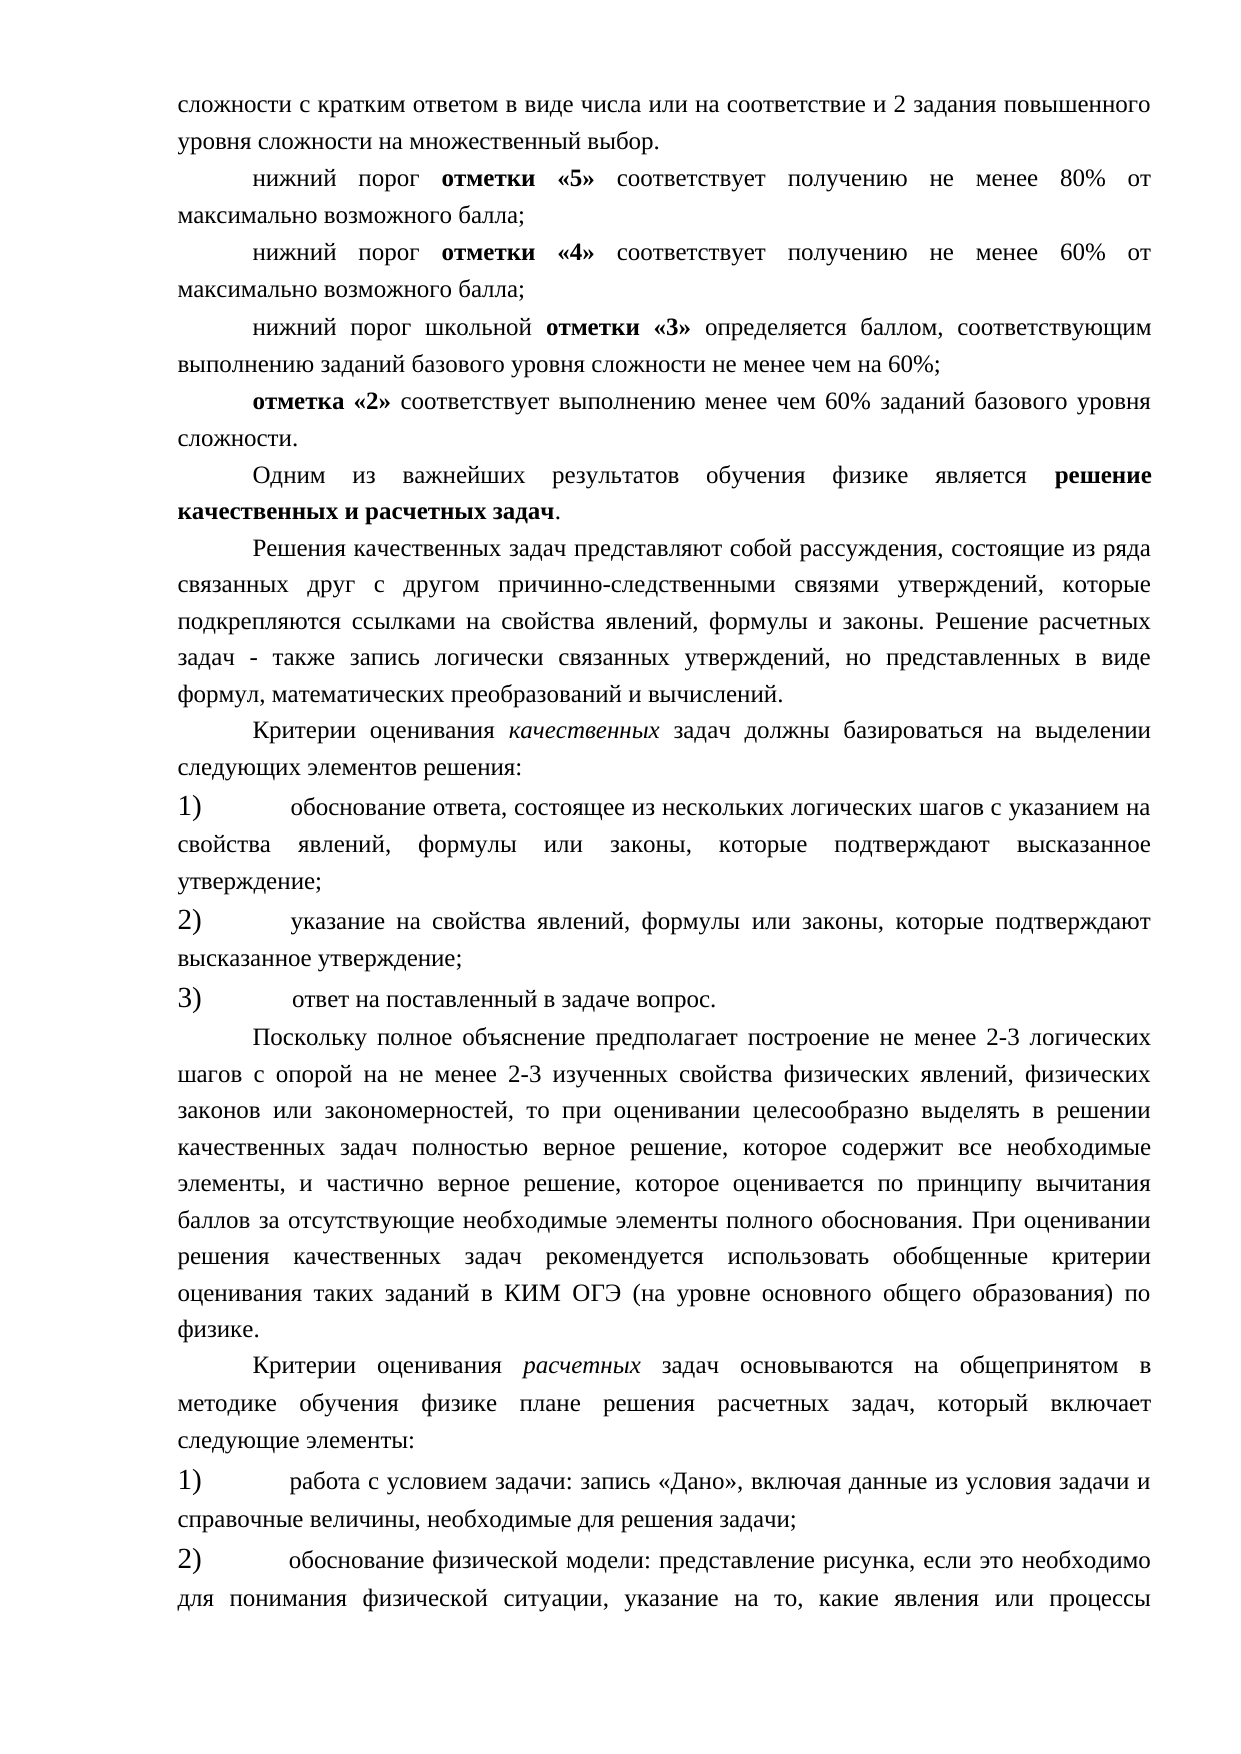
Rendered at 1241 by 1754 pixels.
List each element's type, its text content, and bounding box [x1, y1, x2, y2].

text Критерии оценивания расчетных задач основываются на общепринятом в методике обучения физике плане решения расчетных задач, который включает следующие элементы: [177, 1351, 1152, 1453]
text Критерии оценивания качественных задач должны базироваться на выделении следующих элементов решения: [177, 715, 1152, 780]
list работа с условием задачи: запись «Дано», включая данные из условия задачи и справочные величины, необходимые для решения задачи; [177, 1462, 1152, 1532]
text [177, 89, 1152, 155]
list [177, 1541, 1152, 1611]
text нижний порог отметки «5» соответствует получению не менее 80% от максимально возможного балла; [177, 163, 1152, 229]
text отметка «2» соответствует выполнению менее чем 60% заданий базового уровня сложности. [177, 386, 1152, 452]
text Решения качественных задач представляют собой рассуждения, состоящие из ряда связанных друг с другом причинно-следственными связями утверждений, которые подкрепляются ссылками на свойства явлений, формулы и законы. Решение расчетных задач - также запись логически связанных утверждений, но представленных в виде формул, математических преобразований и вычислений. [177, 533, 1152, 707]
text Одним из важнейших результатов обучения физике является решение качественных и расчетных задач. [177, 460, 1152, 525]
list указание на свойства явлений, формулы или законы, которые подтверждают высказанное утверждение; [177, 902, 1152, 972]
list обоснование ответа, состоящее из нескольких логических шагов с указанием на свойства явлений, формулы или законы, которые подтверждают высказанное утверждение; [177, 788, 1152, 894]
text Поскольку полное объяснение предполагает построение не менее 2-3 логических шагов с опорой на не менее 2-3 изученных свойства физических явлений, физических законов или закономерностей, то при оценивании целесообразно выделять в решении качественных задач полностью верное решение, которое содержит все необходимые элементы, и частично верное решение, которое оценивается по принципу вычитания баллов за отсутствующие необходимые элементы полного обоснования. При оценивании решения качественных задач рекомендуется использовать обобщенные критерии оценивания таких заданий в КИМ ОГЭ (на уровне основного общего образования) по физике. [177, 1022, 1152, 1343]
text нижний порог отметки «4» соответствует получению не менее 60% от максимально возможного балла; [177, 237, 1152, 303]
text нижний порог школьной отметки «3» определяется баллом, соответствующим выполнению заданий базового уровня сложности не менее чем на 60%; [177, 312, 1152, 377]
list ответ на поставленный в задаче вопрос. [177, 980, 1152, 1013]
